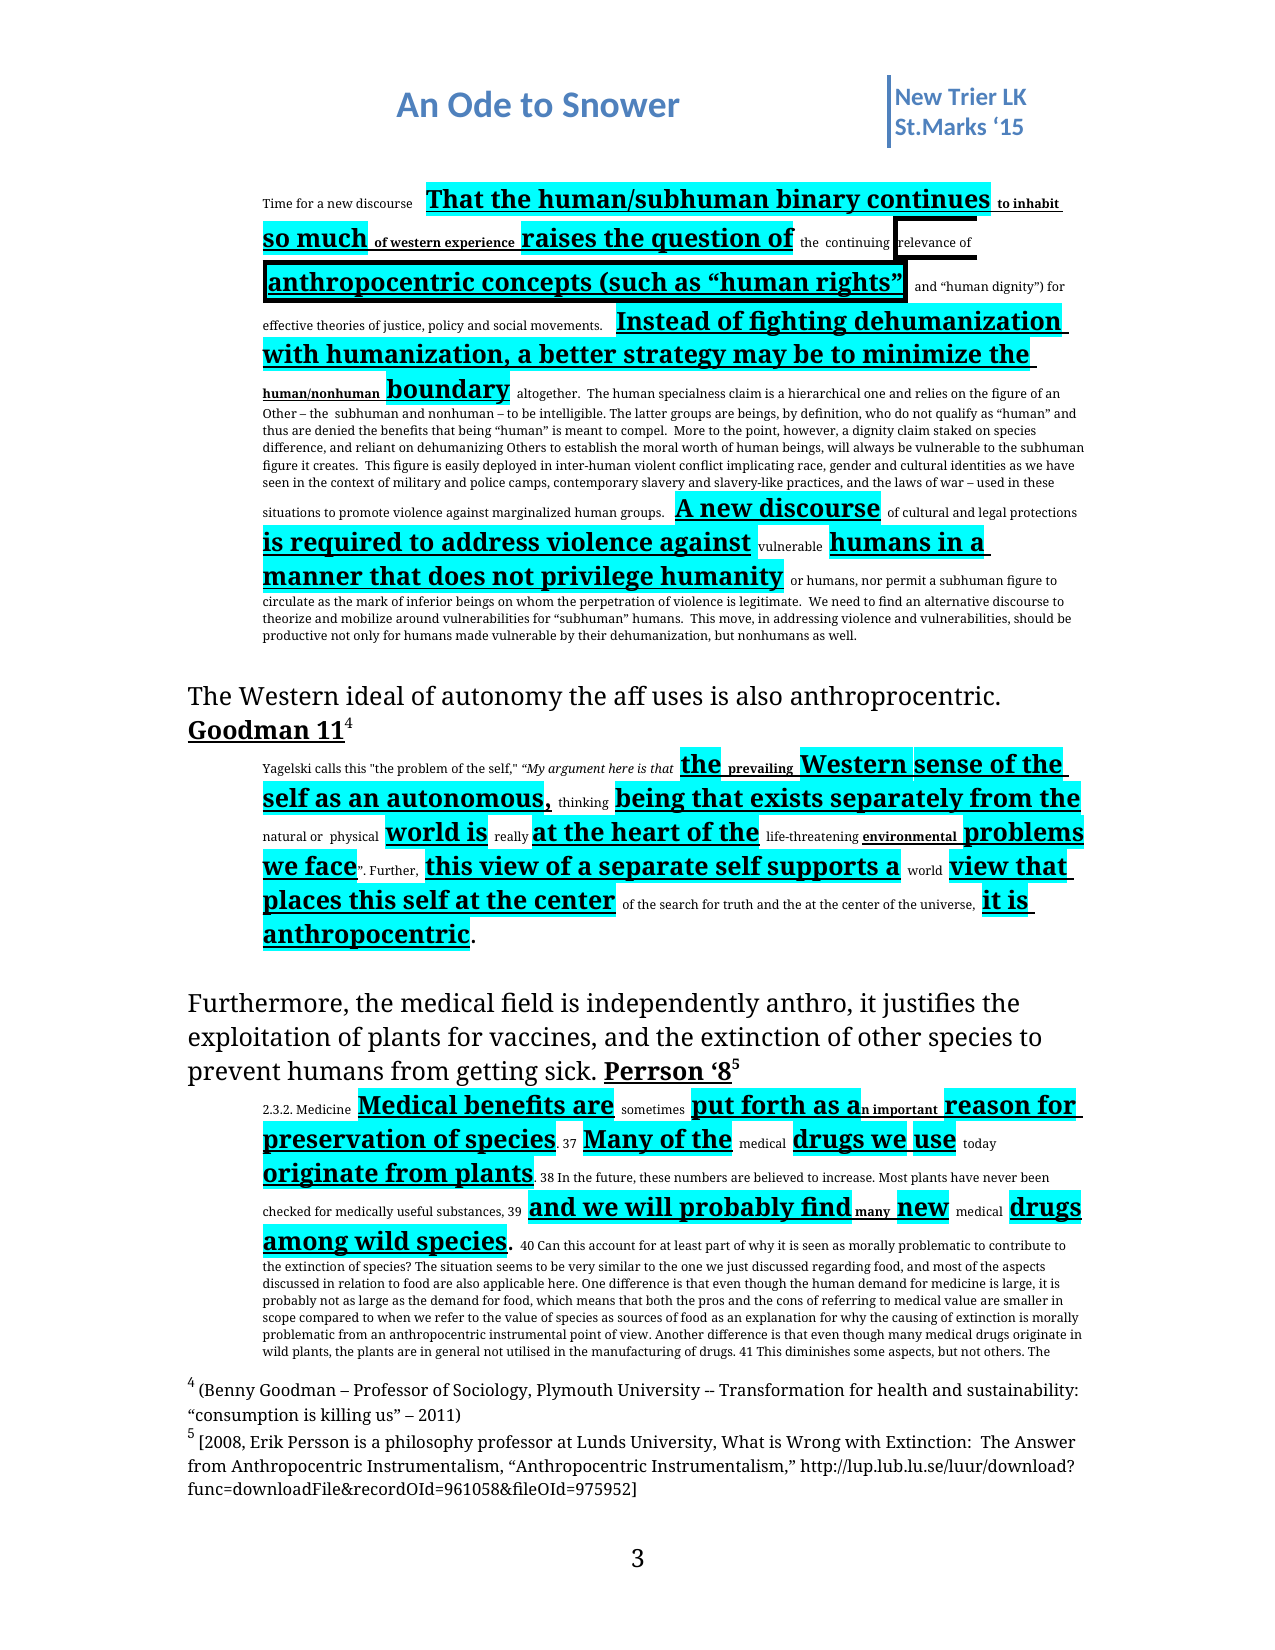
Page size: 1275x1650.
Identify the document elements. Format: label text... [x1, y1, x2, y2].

text Yagelski calls this "the problem of the self," “My argument here is that the prevailing Western sense of the self as an autonomous, thinking being that exists separately from the natural or physical world is really at the heart of the life-threatening environmental problems we face”. Further, this view of a separate self supports a world view that places this self at the center of the search for truth and the at the center of the universe, it is anthropocentric. [262, 747, 680, 815]
text Yagelski calls this "the problem of the self," “My argument here is that the prevailing Western sense of the self as an autonomous, thinking being that exists separately from the natural or physical world is really at the heart of the life-threatening environmental problems we face”. Further, this view of a separate self supports a world view that places this self at the center of the search for truth and the at the center of the universe, it is anthropocentric. [470, 747, 1087, 951]
subtitle The Western ideal of autonomy the aff uses is also anthroprocentric. Goodman 11 [187, 678, 1087, 747]
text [262, 1087, 1087, 1360]
text Time for a new discourse That the human/subhuman binary continues to inhabit so much of western experience raises the question of the continuing relevance of anthropocentric concepts (such as “human rights” and “human dignity”) for effective theories of justice, policy and social movements. Instead of fighting dehumanization with humanization, a better strategy may be to minimize the human/nonhuman boundary altogether. The human specialness claim is a hierarchical one and relies on the figure of an Other – the subhuman and nonhuman – to be intelligible. The latter groups are beings, by definition, who do not qualify as “human” and thus are denied the benefits that being “human” is meant to compel. More to the point, however, a dignity claim staked on species difference, and reliant on dehumanizing Others to establish the moral worth of human beings, will always be vulnerable to the subhuman figure it creates. This figure is easily deployed in inter-human violent conflict implicating race, gender and cultural identities as we have seen in the context of military and police camps, contemporary slavery and slavery-like practices, and the laws of war – used in these situations to promote violence against marginalized human groups. A new discourse of cultural and legal protections is required to address violence against vulnerable humans in a manner that does not privilege humanity or humans, nor permit a subhuman figure to circulate as the mark of inferior beings on whom the perpetration of violence is legitimate. We need to find an alternative discourse to theorize and mobilize around vulnerabilities for “subhuman” humans. This move, in addressing violence and vulnerabilities, should be productive not only for humans made vulnerable by their dehumanization, but nonhumans as well. [262, 182, 1087, 644]
text Furthermore, the medical field is independently anthro, it justifies the exploitation of plants for vaccines, and the extinction of other species to prevent humans from getting sick. Perrson ‘8 [187, 985, 1087, 1087]
